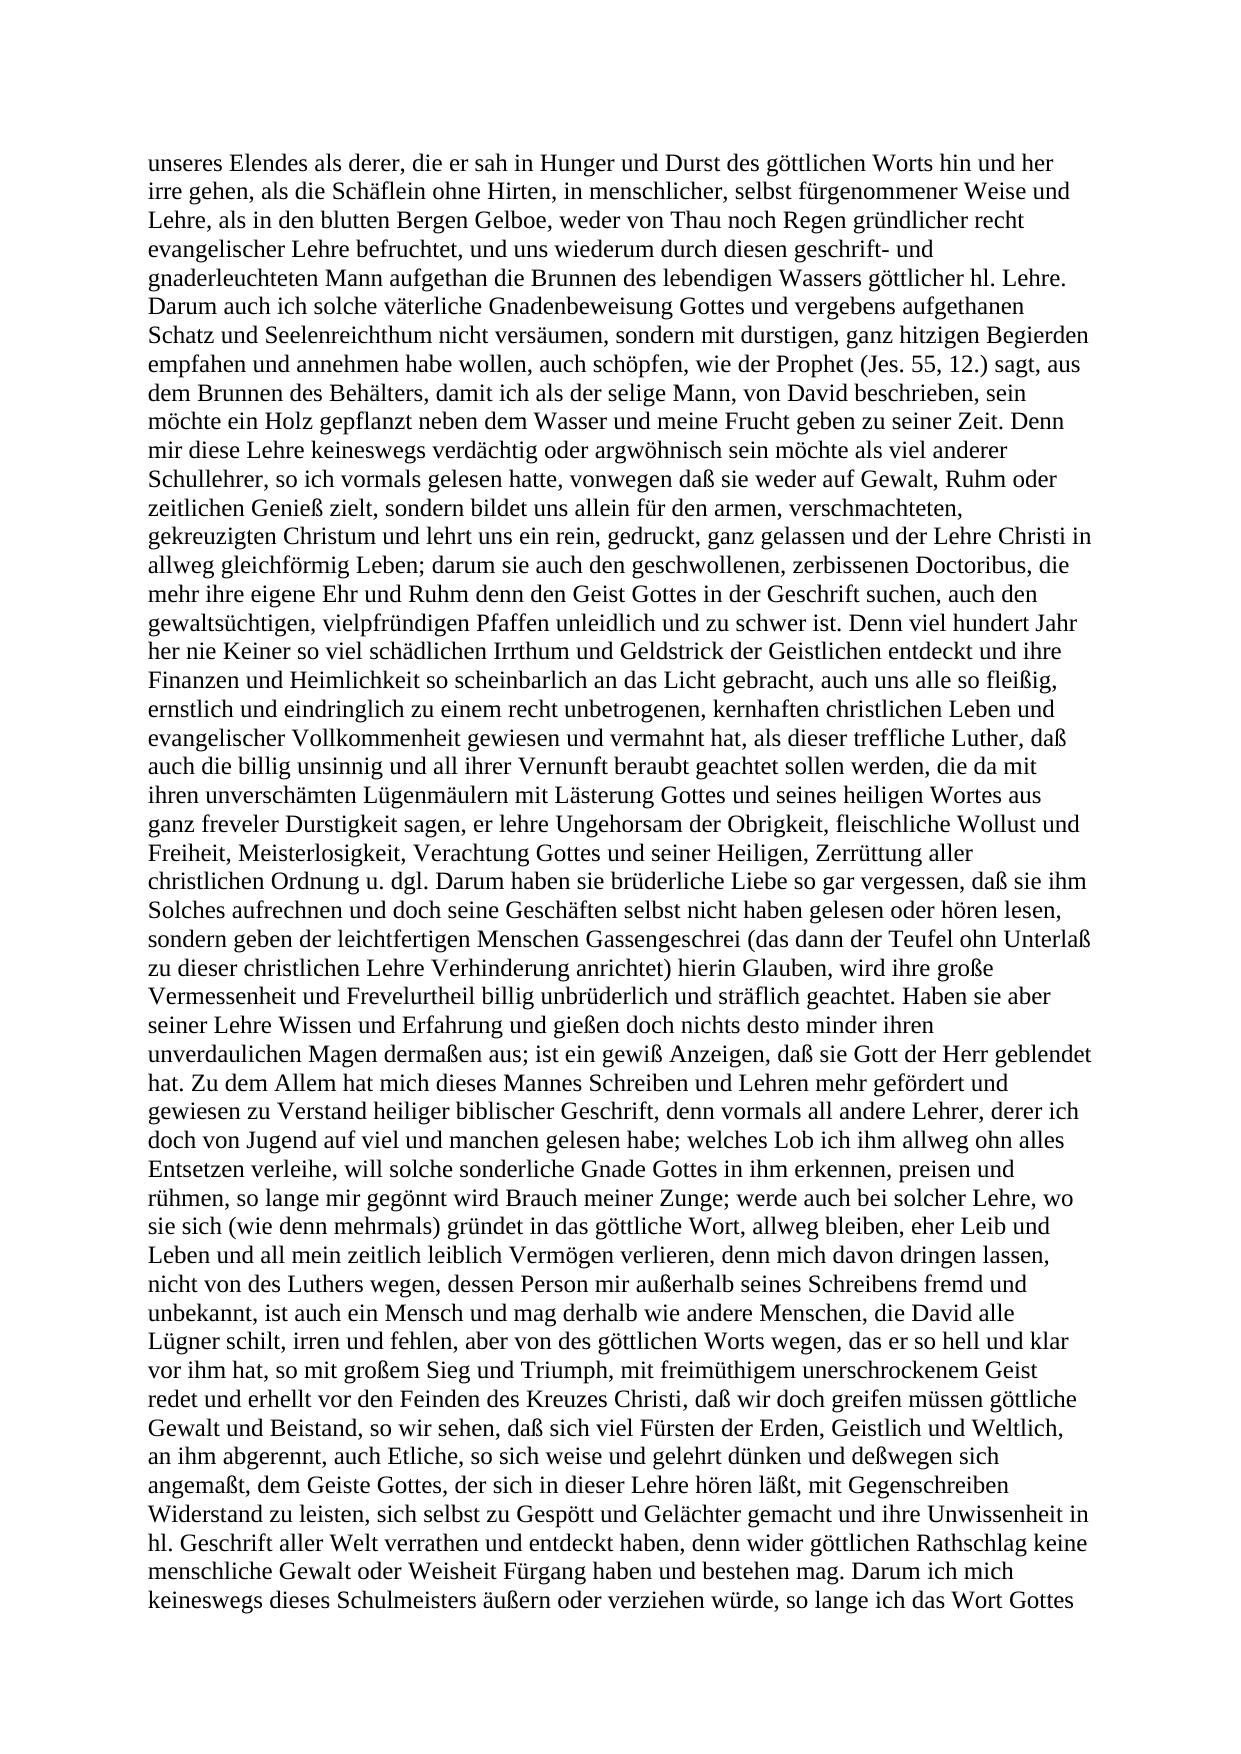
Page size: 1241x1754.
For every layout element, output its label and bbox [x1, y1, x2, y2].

text [148, 148, 1093, 1614]
